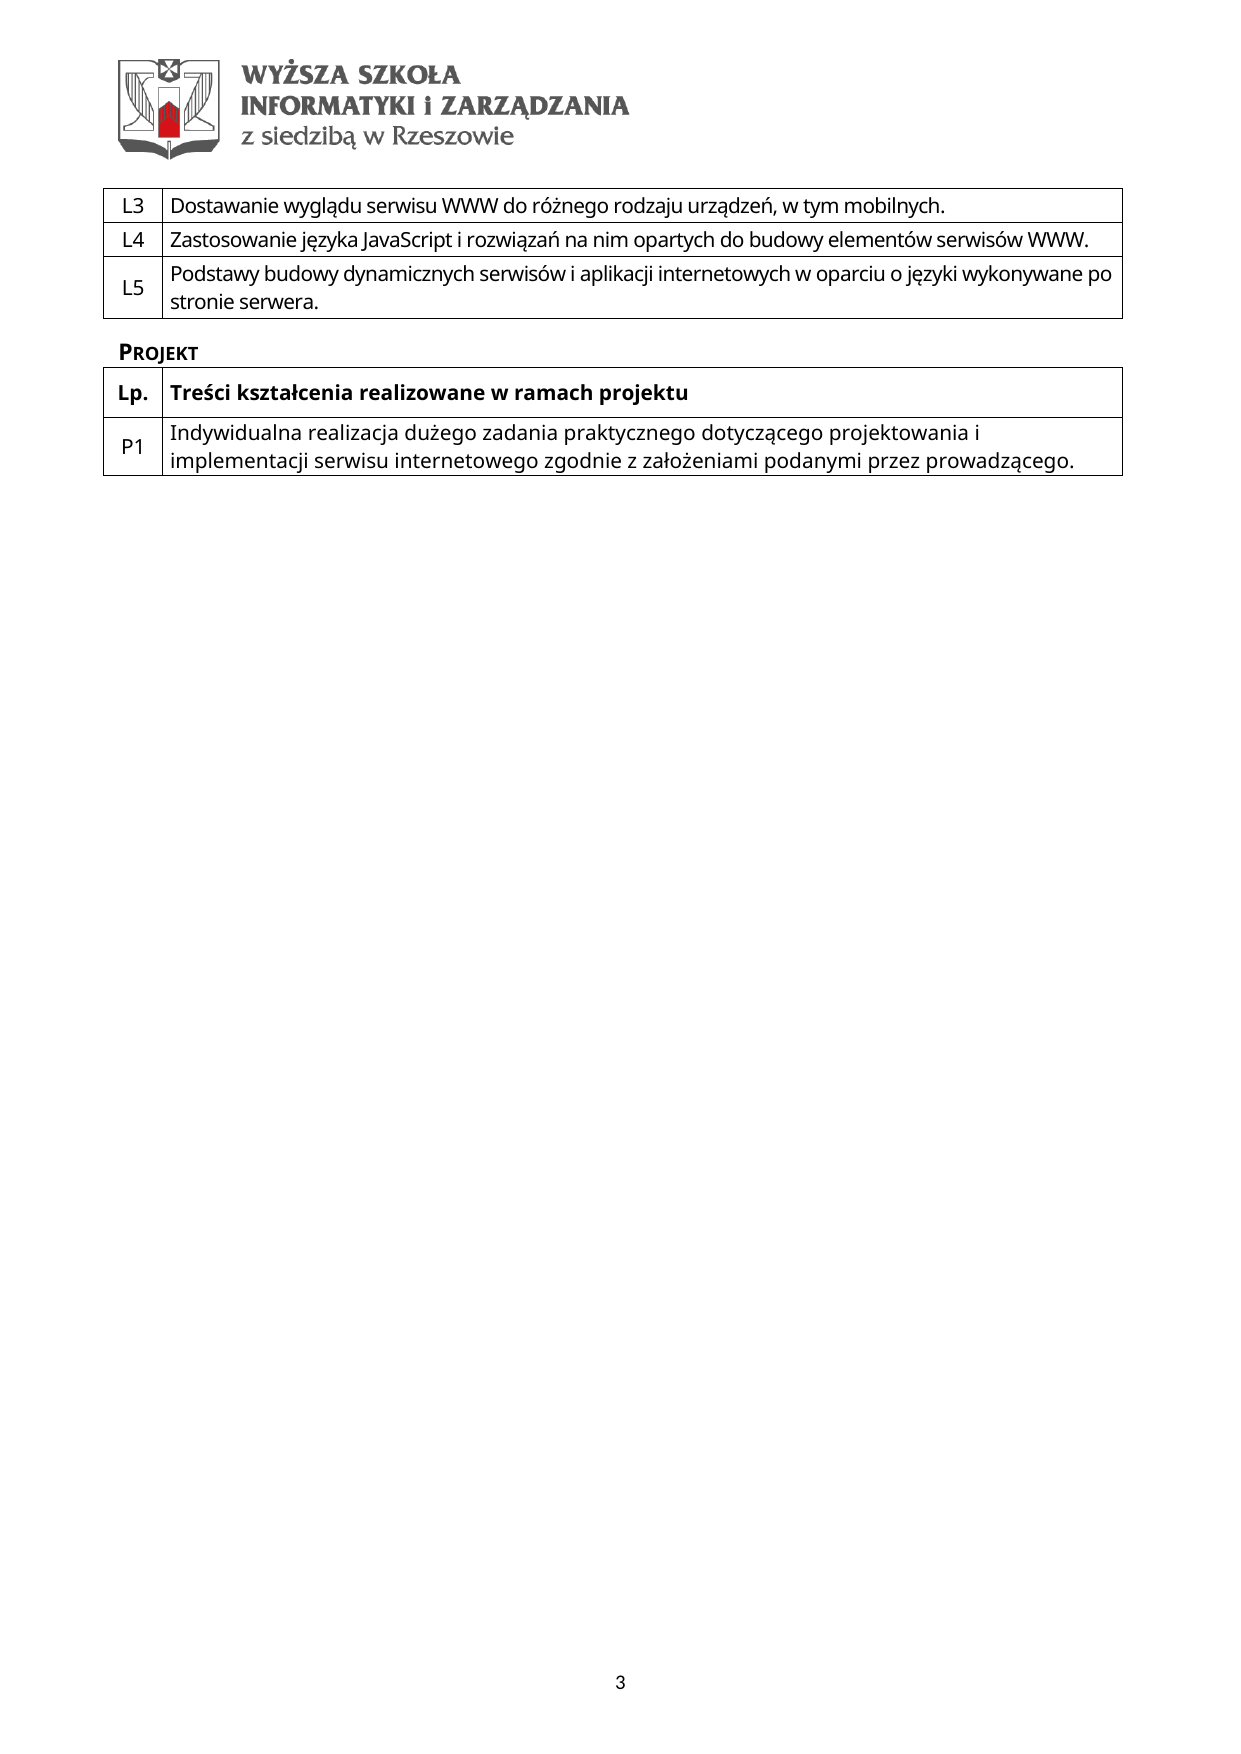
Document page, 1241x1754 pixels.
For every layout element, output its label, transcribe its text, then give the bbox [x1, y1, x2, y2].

table_cell L3 [104, 189, 162, 222]
table_cell L4 [104, 223, 162, 256]
table_cell P1 [104, 418, 162, 475]
table_header Treści kształcenia realizowane w ramach projektu [163, 368, 1122, 417]
text Projekt [118, 336, 1122, 367]
table_cell L5 [104, 257, 162, 318]
table_cell Indywidualna realizacja dużego zadania praktycznego dotyczącego projektowania i implementacji serwisu internetowego zgodnie z założeniami podanymi przez prowadzącego. [163, 418, 1122, 475]
table_header Lp. [104, 368, 162, 417]
picture [118, 59, 630, 160]
table_cell Dostawanie wyglądu serwisu WWW do różnego rodzaju urządzeń, w tym mobilnych. [163, 189, 1122, 222]
table_cell Zastosowanie języka JavaScript i rozwiązań na nim opartych do budowy elementów serwisów WWW. [163, 223, 1122, 256]
table_cell Podstawy budowy dynamicznych serwisów i aplikacji internetowych w oparciu o języki wykonywane po stronie serwera. [163, 257, 1122, 318]
